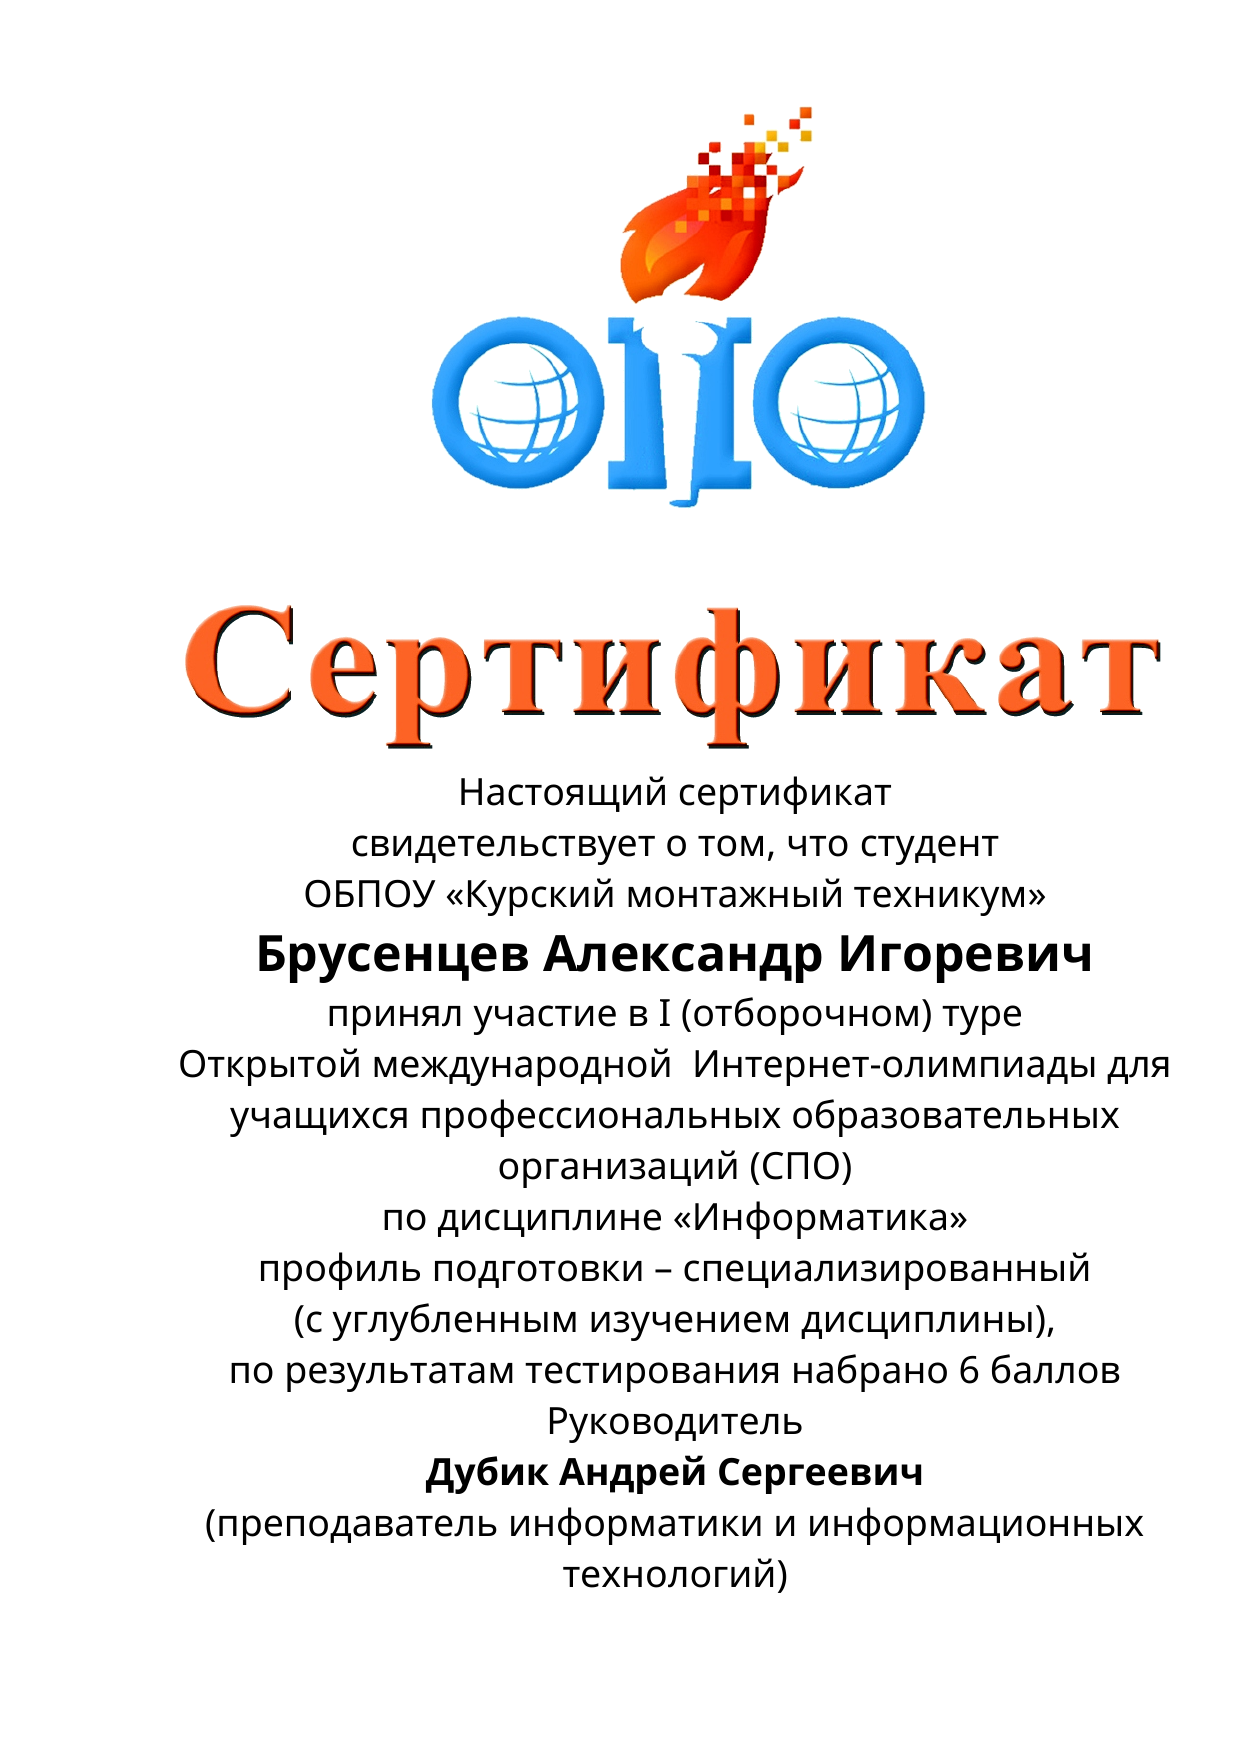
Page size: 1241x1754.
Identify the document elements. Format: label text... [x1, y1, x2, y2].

text (с углубленным изучением дисциплины), [118, 1292, 1232, 1343]
text профиль подготовки – специализированный [118, 1241, 1232, 1292]
text Открытой международной Интернет-олимпиады для учащихся профессиональных образовательных организаций (СПО) [118, 1037, 1232, 1190]
text по результатам тестирования набрано 6 баллов [118, 1343, 1232, 1394]
picture [173, 102, 1177, 765]
text Руководитель [118, 1394, 1232, 1446]
text свидетельствует о том, что студент [118, 816, 1232, 867]
text Настоящий сертификат [118, 765, 1232, 816]
text принял участие в I (отборочном) туре [118, 986, 1232, 1037]
text Брусенцев Александр Игоревич [118, 918, 1232, 986]
text (преподаватель информатики и информационных технологий) [118, 1497, 1232, 1599]
text ОБПОУ «Курский монтажный техникум» [118, 867, 1232, 918]
text по дисциплине «Информатика» [118, 1190, 1232, 1241]
text Дубик Андрей Сергеевич [118, 1446, 1232, 1497]
